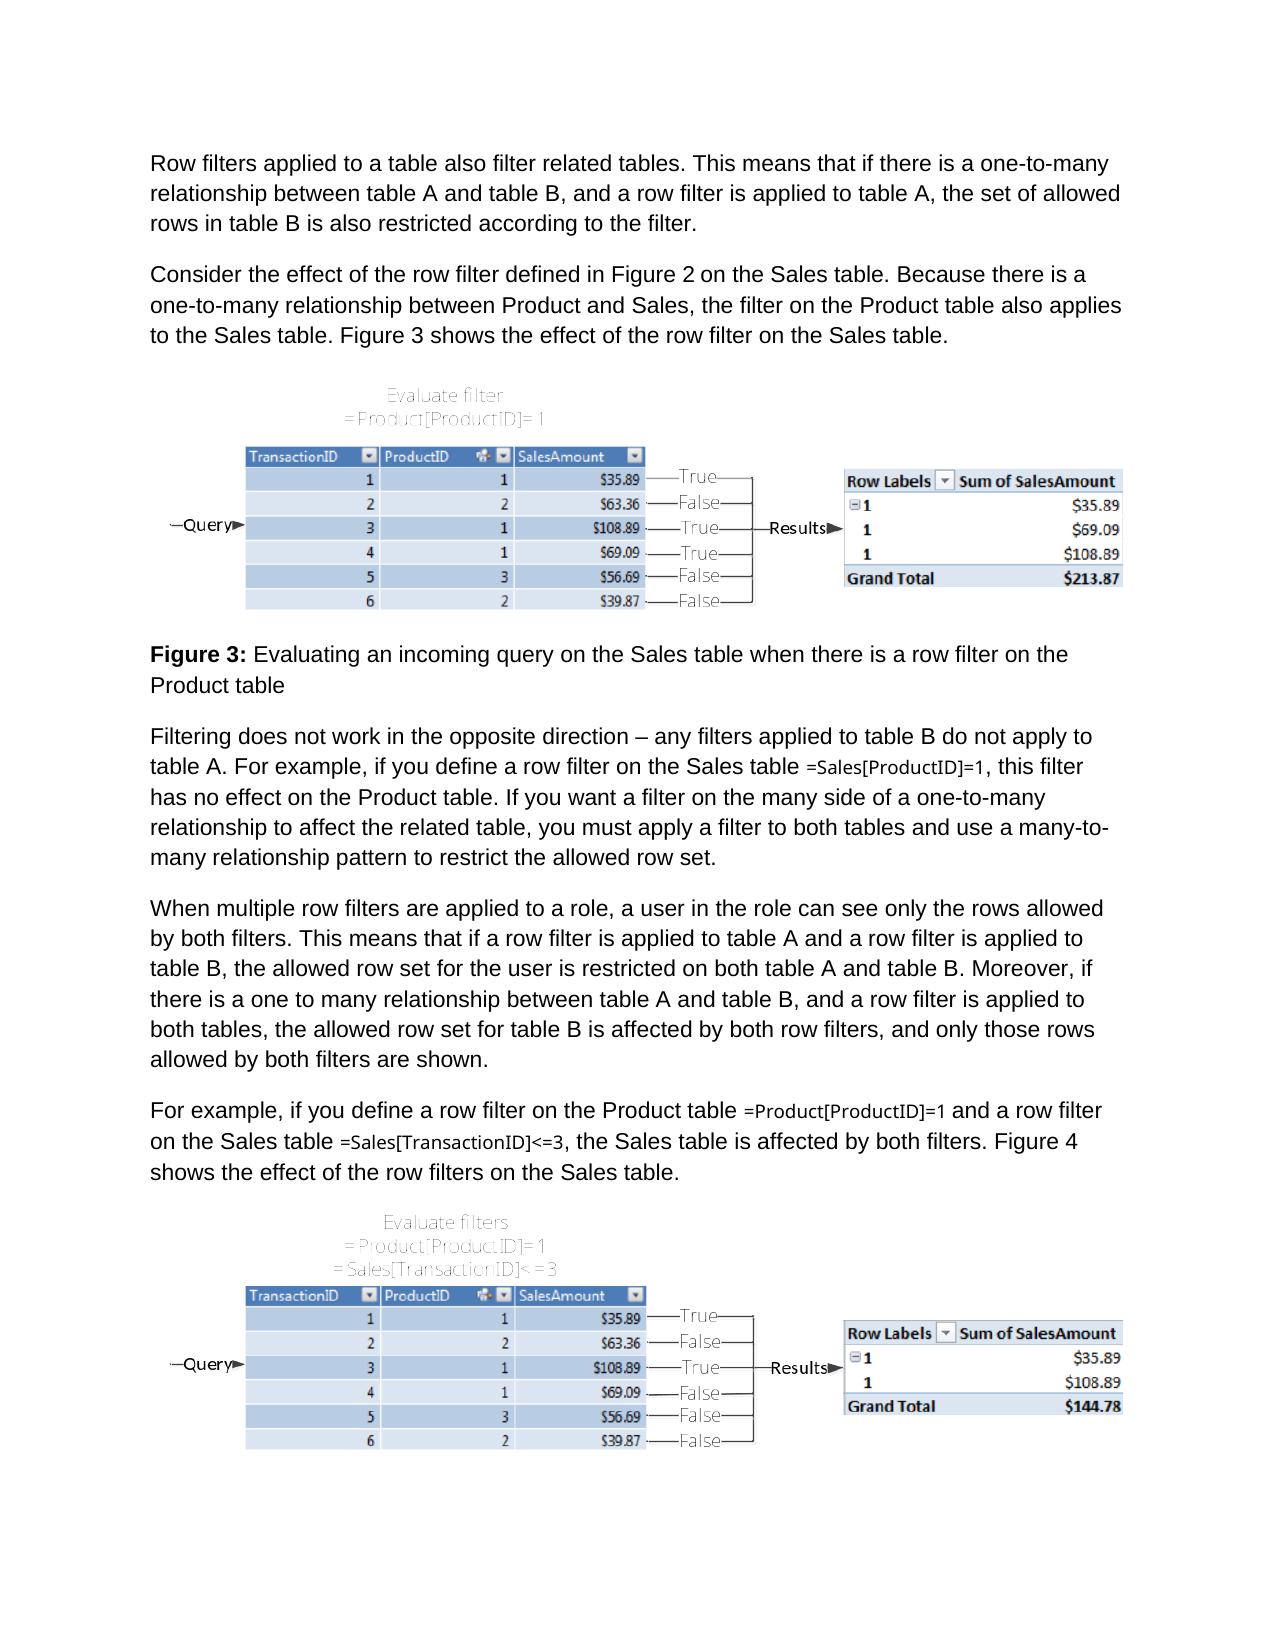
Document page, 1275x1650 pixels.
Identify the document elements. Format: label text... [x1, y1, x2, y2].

text Row filters applied to a table also filter related tables. This means that if there is a one-to-many relationship between table A and table B, and a row filter is applied to table A, the set of allowed rows in table B is also restricted according to the filter. [150, 150, 1125, 237]
text Consider the effect of the row filter defined in Figure 2 on the Sales table. Because there is a one-to-many relationship between Product and Sales, the filter on the Product table also applies to the Sales table. Figure 3 shows the effect of the row filter on the Sales table. [150, 261, 1125, 348]
text Figure 3: Evaluating an incoming query on the Sales table when there is a row filter on the Product table [150, 641, 1125, 698]
text For example, if you define a row filter on the Product table =Product[ProductID]=1 and a row filter on the Sales table =Sales[TransactionID]<=3, the Sales table is affected by both filters. Figure 4 shows the effect of the row filters on the Sales table. [150, 1097, 1125, 1185]
text Filtering does not work in the opposite direction – any filters applied to table B do not apply to table A. For example, if you define a row filter on the Sales table =Sales[ProductID]=1, this filter has no effect on the Product table. If you want a filter on the many side of a one-to-many relationship to affect the related table, you must apply a filter to both tables and use a many-to-many relationship pattern to restrict the allowed row set. [150, 723, 1125, 870]
text When multiple row filters are applied to a role, a user in the role can see only the rows allowed by both filters. This means that if a row filter is applied to table A and a row filter is applied to table B, the allowed row set for the user is restricted on both table A and table B. Moreover, if there is a one to many relationship between table A and table B, and a row filter is applied to both tables, the allowed row set for table B is affected by both row filters, and only those rows allowed by both filters are shown. [150, 895, 1125, 1072]
